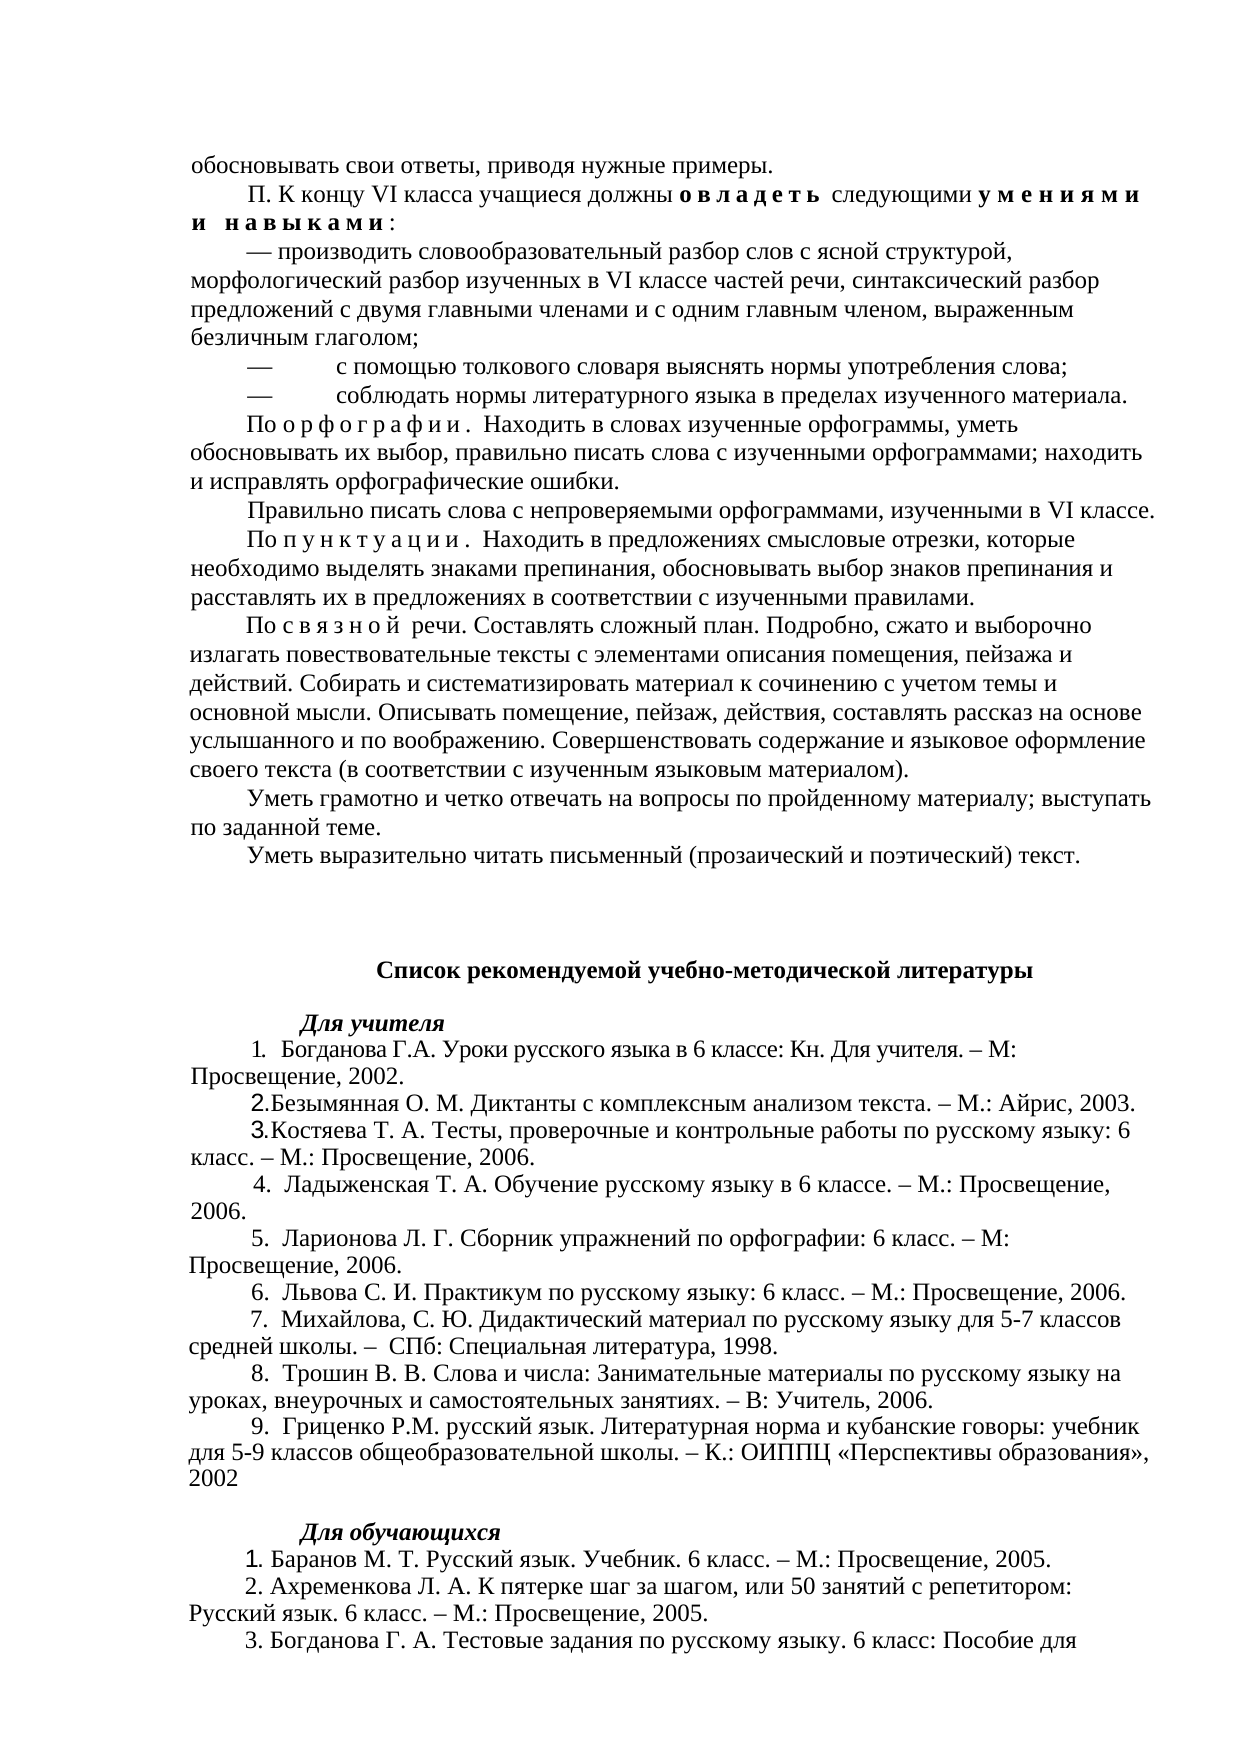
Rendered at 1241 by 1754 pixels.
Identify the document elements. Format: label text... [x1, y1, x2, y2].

text Для обучающихся [241, 1519, 1161, 1546]
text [191, 150, 1160, 179]
text Для учителя [241, 1010, 1161, 1036]
text 6. Львова С. И. Практикум по русскому языку: 6 класс. – М.: Просвещение, 2006. [188, 1279, 1161, 1306]
text Правильно писать слова с непроверяемыми орфограммами, изученными в VI классе. [191, 495, 1160, 524]
text Уметь выразительно читать письменный (прозаический и поэтический) текст. [190, 841, 1159, 869]
list соблюдать нормы литературного языка в пределах изученного материала. [191, 380, 1159, 409]
text 8. Трошин В. В. Слова и числа: Занимательные материалы по русскому языку на уроках, внеурочных и самостоятельных занятиях. – В: Учитель, 2006. [188, 1360, 1161, 1414]
text 7. Михайлова, С. Ю. Дидактический материал по русскому языку для 5-7 классов средней школы. – СПб: Специальная литература, 1998. [188, 1306, 1161, 1360]
text 1. Богданова Г.А. Уроки русского языка в 6 классе: Кн. Для учителя. – М: Просвещение, 2002. [190, 1036, 1161, 1090]
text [188, 1627, 1161, 1654]
text 4. Ладыженская Т. А. Обучение русскому языку в 6 классе. – М.: Просвещение, 2006. [190, 1171, 1161, 1225]
text 9. Гриценко Р.М. русский язык. Литературная норма и кубанские говоры: учебник для 5-9 классов общеобразовательной школы. – К.: ОИППЦ «Перспективы образования», 2002 [188, 1414, 1160, 1492]
text По связной речи. Составлять сложный план. Подробно, сжато и выборочно излагать повествовательные тексты с элементами описания помещения, пейзажа и действий. Собирать и систематизировать материал к сочинению с учетом темы и основной мысли. Описывать помещение, пейзаж, действия, составлять рассказ на основе услышанного и по воображению. Совершенствовать содержание и языковое оформление своего текста (в соответствии с изученным языковым материалом). [189, 611, 1160, 783]
text По орфографии. Находить в словах изученные орфограммы, уметь обосновывать их выбор, правильно писать слова с изученными орфограммами; находить и исправлять орфографические ошибки. [190, 409, 1159, 495]
list Костяева Т. А. Тесты, проверочные и контрольные работы по русскому языку: 6 класс. – М.: Просвещение, 2006. [190, 1117, 1161, 1171]
text По пунктуации. Находить в предложениях смысловые отрезки, которые необходимо выделять знаками препинания, обосновывать выбор знаков препинания и расставлять их в предложениях в соответствии с изученными правилами. [190, 524, 1160, 611]
text 2. Ахременкова Л. А. К пятерке шаг за шагом, или 50 занятий с репетитором: Русский язык. 6 класс. – М.: Просвещение, 2005. [188, 1573, 1161, 1627]
text 5. Ларионова Л. Г. Сборник упражнений по орфографии: 6 класс. – М: Просвещение, 2006. [188, 1225, 1161, 1279]
text — производить словообразовательный разбор слов с ясной структурой, морфологический разбор изученных в VI классе частей речи, синтаксический разбор предложений с двумя главными членами и с одним главным членом, выраженным безличным глаголом; [190, 236, 1160, 351]
text Уметь грамотно и четко отвечать на вопросы по пройденному материалу; выступать по заданной теме. [190, 783, 1160, 841]
text Список рекомендуемой учебно-методической литературы [188, 956, 1160, 984]
list Безымянная О. М. Диктанты с комплексным анализом текста. – М.: Айрис, 2003. [190, 1090, 1161, 1117]
text П. К концу VI класса учащиеся должны овладеть следующими умениями и навыками: [191, 179, 1159, 236]
list с помощью толкового словаря выяснять нормы употребления слова; [191, 351, 1159, 380]
list Баранов М. Т. Русский язык. Учебник. 6 класс. – М.: Просвещение, 2005. [194, 1546, 1161, 1573]
